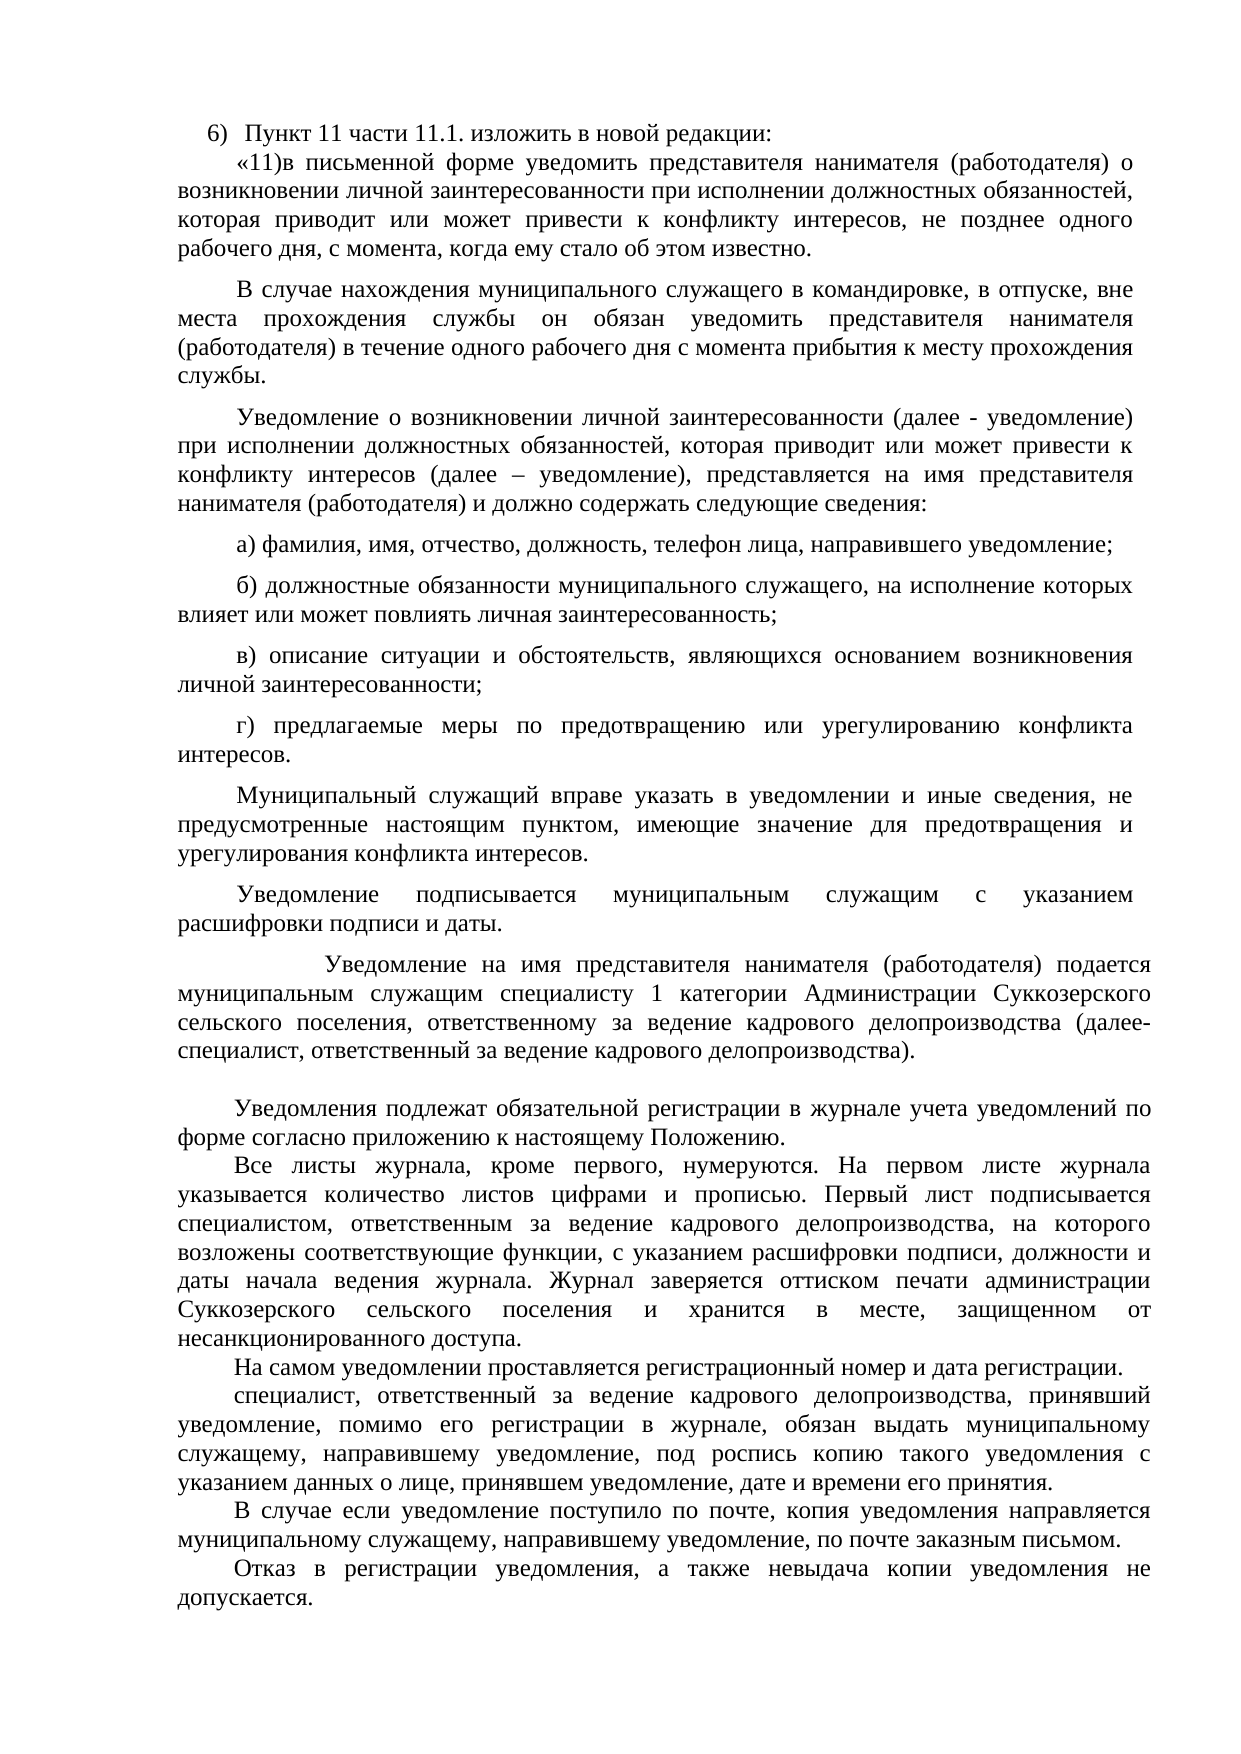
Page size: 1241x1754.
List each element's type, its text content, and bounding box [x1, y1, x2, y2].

text Уведомления подлежат обязательной регистрации в журнале учета уведомлений по форме согласно приложению к настоящему Положению. [177, 1093, 1152, 1151]
text специалист, ответственный за ведение кадрового делопроизводства, принявший уведомление, помимо его регистрации в журнале, обязан выдать муниципальному служащему, направившему уведомление, под роспись копию такого уведомления с указанием данных о лице, принявшем уведомление, дате и времени его принятия. [177, 1381, 1152, 1496]
text Уведомление о возникновении личной заинтересованности (далее - уведомление) при исполнении должностных обязанностей, которая приводит или может привести к конфликту интересов (далее – уведомление), представляется на имя представителя нанимателя (работодателя) и должно содержать следующие сведения: [177, 402, 1134, 517]
text Муниципальный служащий вправе указать в уведомлении и иные сведения, не предусмотренные настоящим пунктом, имеющие значение для предотвращения и урегулирования конфликта интересов. [177, 781, 1134, 867]
text Отказ в регистрации уведомления, а также невыдача копии уведомления не допускается. [177, 1553, 1152, 1611]
title Уведомление на имя представителя нанимателя (работодателя) подается муниципальным служащим специалисту 1 категории Администрации Суккозерского сельского поселения, ответственному за ведение кадрового делопроизводства (далее- специалист, ответственный за ведение кадрового делопроизводства). [177, 949, 1152, 1064]
text В случае если уведомление поступило по почте, копия уведомления направляется муниципальному служащему, направившему уведомление, по почте заказным письмом. [177, 1496, 1152, 1553]
text «11)в письменной форме уведомить представителя нанимателя (работодателя) о возникновении личной заинтересованности при исполнении должностных обязанностей, которая приводит или может привести к конфликту интересов, не позднее одного рабочего дня, с момента, когда ему стало об этом известно. [177, 147, 1134, 262]
text б) должностные обязанности муниципального служащего, на исполнение которых влияет или может повлиять личная заинтересованность; [177, 571, 1134, 628]
text а) фамилия, имя, отчество, должность, телефон лица, направившего уведомление; [177, 529, 1134, 558]
text в) описание ситуации и обстоятельств, являющихся основанием возникновения личной заинтересованности; [177, 641, 1134, 698]
text Все листы журнала, кроме первого, нумеруются. На первом листе журнала указывается количество листов цифрами и прописью. Первый лист подписывается специалистом, ответственным за ведение кадрового делопроизводства, на которого возложены соответствующие функции, с указанием расшифровки подписи, должности и даты начала ведения журнала. Журнал заверяется оттиском печати администрации Суккозерского сельского поселения и хранится в месте, защищенном от несанкционированного доступа. [177, 1151, 1152, 1352]
list Пункт 11 части 11.1. изложить в новой редакции: [207, 118, 1152, 147]
text Уведомление подписывается муниципальным служащим с указанием расшифровки подписи и даты. [177, 879, 1134, 937]
text В случае нахождения муниципального служащего в командировке, в отпуске, вне места прохождения службы он обязан уведомить представителя нанимателя (работодателя) в течение одного рабочего дня с момента прибытия к месту прохождения службы. [177, 274, 1134, 389]
text г) предлагаемые меры по предотвращению или урегулированию конфликта интересов. [177, 711, 1134, 768]
text На самом уведомлении проставляется регистрационный номер и дата регистрации. [177, 1352, 1152, 1381]
